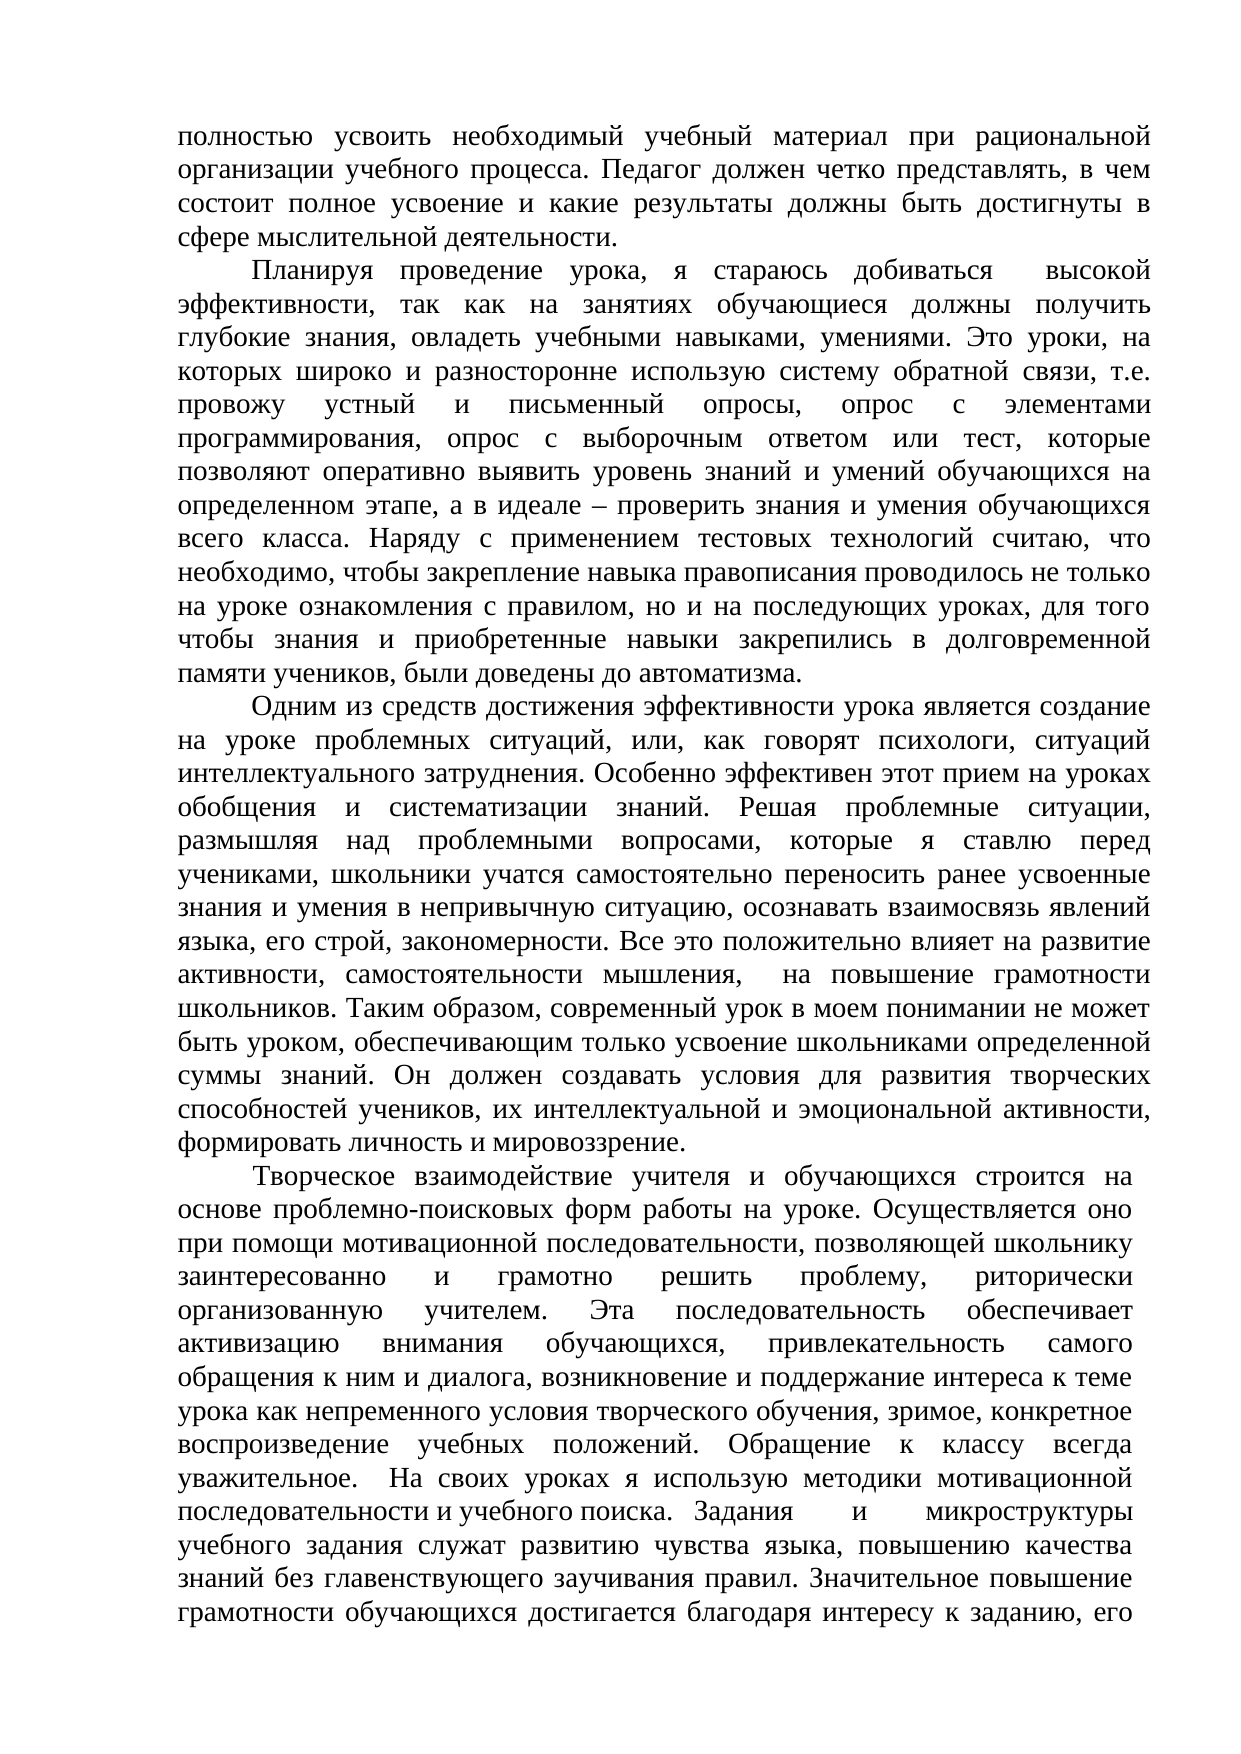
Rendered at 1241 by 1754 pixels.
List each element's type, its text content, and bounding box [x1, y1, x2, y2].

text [177, 1158, 1133, 1627]
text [177, 118, 1152, 252]
text Одним из средств достижения эффективности урока является создание на уроке проблемных ситуаций, или, как говорят психологи, ситуаций интеллектуального затруднения. Особенно эффективен этот прием на уроках обобщения и систематизации знаний. Решая проблемные ситуации, размышляя над проблемными вопросами, которые я ставлю перед учениками, школьники учатся самостоятельно переносить ранее усвоенные знания и умения в непривычную ситуацию, осознавать взаимосвязь явлений языка, его строй, закономерности. Все это положительно влияет на развитие активности, самостоятельности мышления, на повышение грамотности школьников. Таким образом, современный урок в моем понимании не может быть уроком, обеспечивающим только усвоение школьниками определенной суммы знаний. Он должен создавать условия для развития творческих способностей учеников, их интеллектуальной и эмоциональной активности, формировать личность и мировоззрение. [177, 688, 1152, 1158]
text Планируя проведение урока, я стараюсь добиваться высокой эффективности, так как на занятиях обучающиеся должны получить глубокие знания, овладеть учебными навыками, умениями. Это уроки, на которых широко и разносторонне использую систему обратной связи, т.е. провожу устный и письменный опросы, опрос с элементами программирования, опрос с выборочным ответом или тест, которые позволяют оперативно выявить уровень знаний и умений обучающихся на определенном этапе, а в идеале – проверить знания и умения обучающихся всего класса. Наряду с применением тестовых технологий считаю, что необходимо, чтобы закрепление навыка правописания проводилось не только на уроке ознакомления с правилом, но и на последующих уроках, для того чтобы знания и приобретенные навыки закрепились в долговременной памяти учеников, были доведены до автоматизма. [177, 252, 1152, 688]
